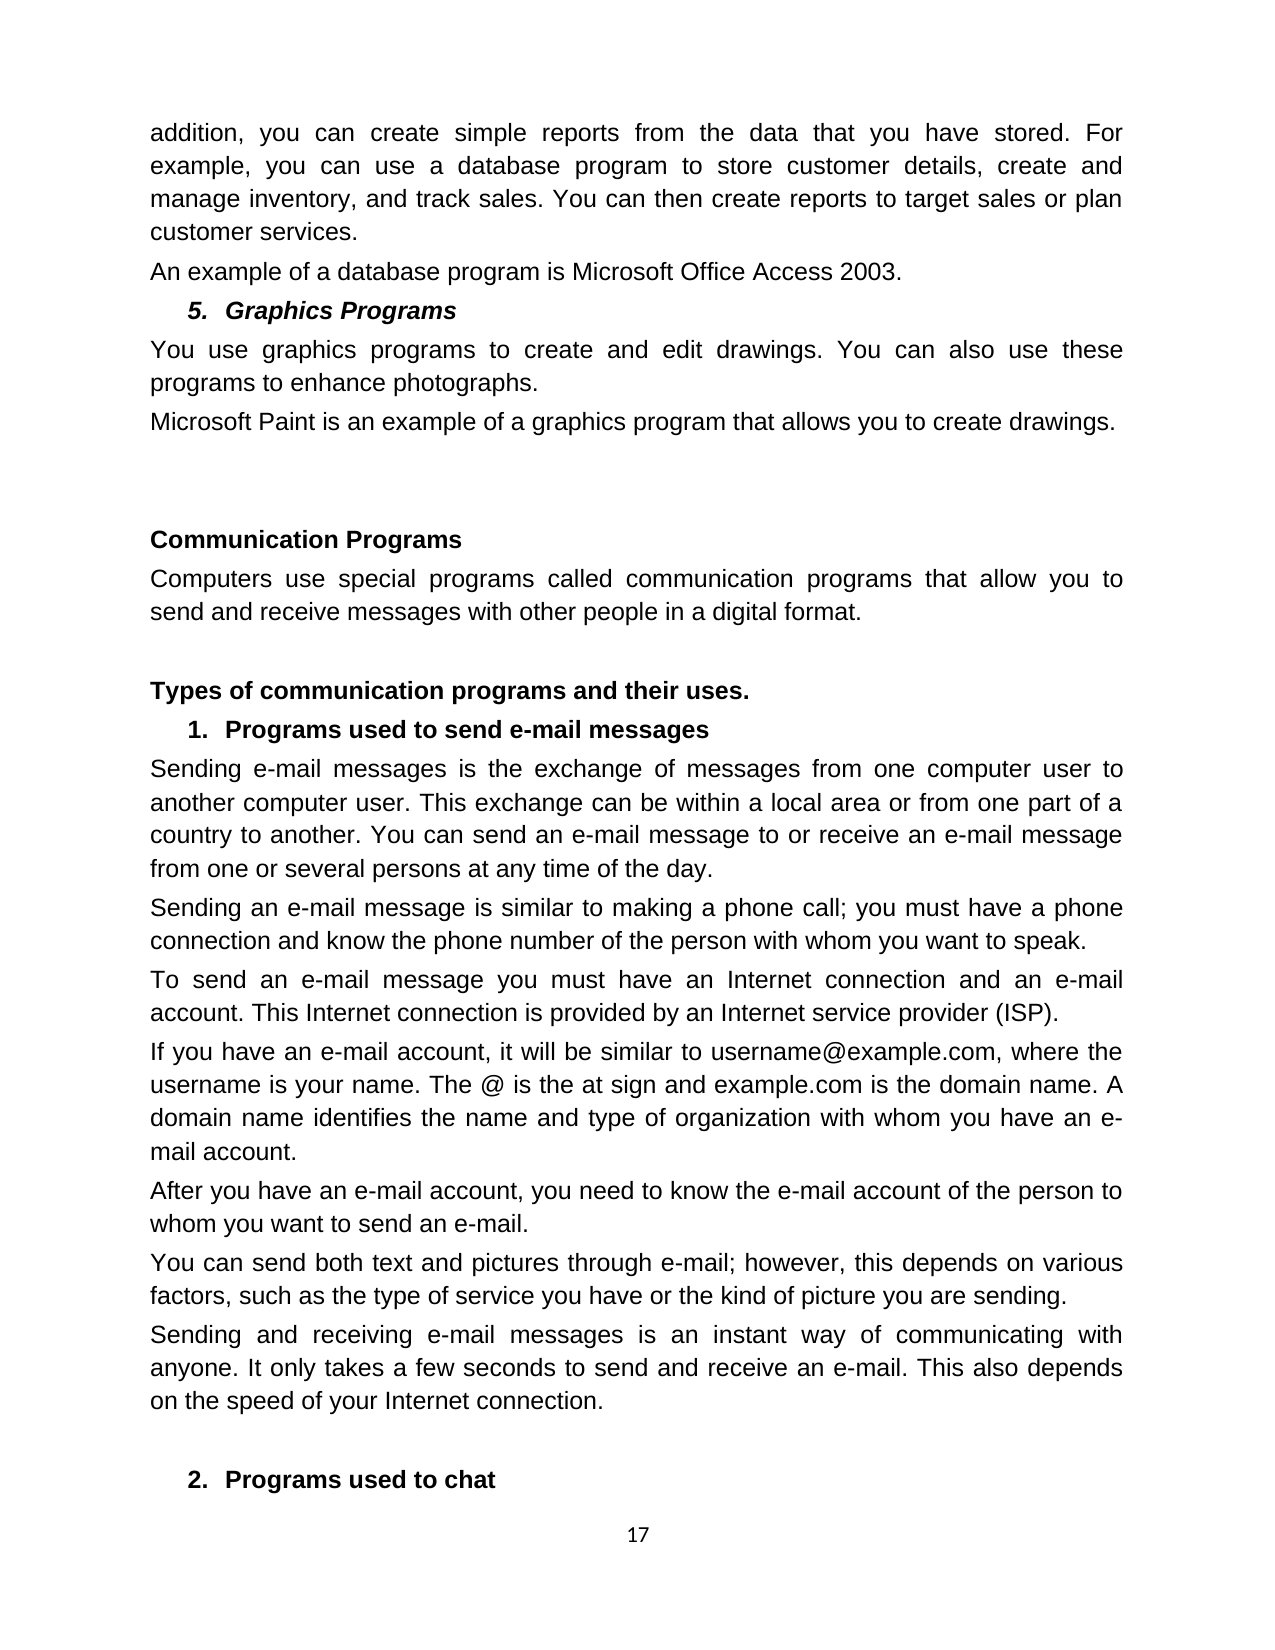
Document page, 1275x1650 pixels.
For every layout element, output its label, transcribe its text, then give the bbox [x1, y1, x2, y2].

text Microsoft Paint is an example of a graphics program that allows you to create drawings. [150, 407, 1125, 436]
text You can send both text and pictures through e-mail; however, this depends on various factors, such as the type of service you have or the kind of picture you are sending. [150, 1248, 1125, 1310]
text Types of communication programs and their uses. [150, 676, 1125, 705]
text An example of a database program is Microsoft Office Access 2003. [150, 256, 1125, 285]
text Communication Programs [150, 525, 1125, 554]
text Computers use special programs called communication programs that allow you to send and receive messages with other people in a digital format. [150, 564, 1125, 626]
text You use graphics programs to create and edit drawings. You can also use these programs to enhance photographs. [150, 335, 1125, 397]
list Programs used to chat [187, 1465, 1125, 1494]
text Sending e-mail messages is the exchange of messages from one computer user to another computer user. This exchange can be within a local area or from one part of a country to another. You can send an e-mail message to or receive an e-mail message from one or several persons at any time of the day. [150, 754, 1125, 882]
text Sending an e-mail message is similar to making a phone call; you must have a phone connection and know the phone number of the person with whom you want to speak. [150, 893, 1125, 954]
text To send an e-mail message you must have an Internet connection and an e-mail account. This Internet connection is provided by an Internet service provider (ISP). [150, 965, 1125, 1027]
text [150, 118, 1125, 246]
text Sending and receiving e-mail messages is an instant way of communicating with anyone. It only takes a few seconds to send and receive an e-mail. This also depends on the speed of your Internet connection. [150, 1320, 1125, 1415]
list Programs used to send e-mail messages [187, 715, 1125, 744]
text After you have an e-mail account, you need to know the e-mail account of the person to whom you want to send an e-mail. [150, 1176, 1125, 1237]
list Graphics Programs [187, 296, 1125, 324]
text If you have an e-mail account, it will be similar to username@example.com, where the username is your name. The @ is the at sign and example.com is the domain name. A domain name identifies the name and type of organization with whom you have an e-mail account. [150, 1037, 1125, 1165]
